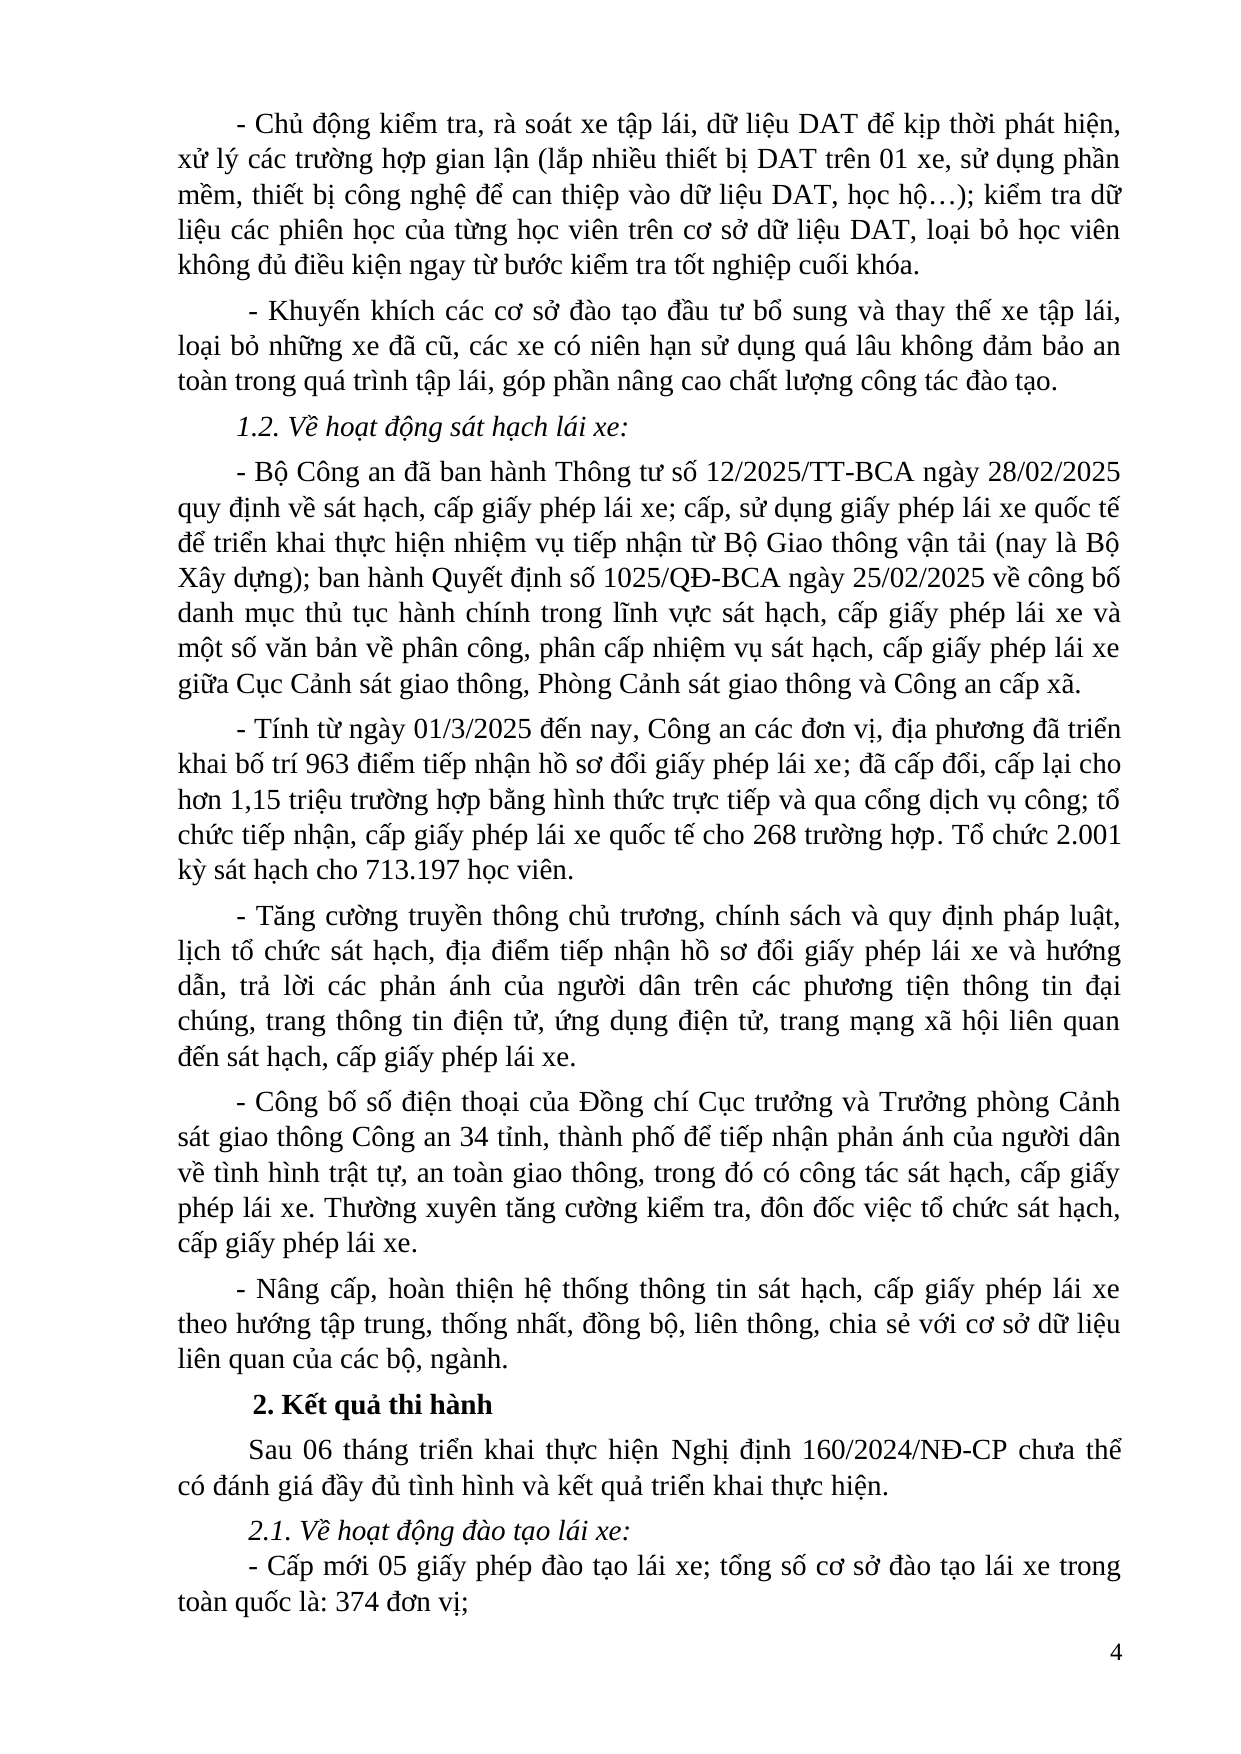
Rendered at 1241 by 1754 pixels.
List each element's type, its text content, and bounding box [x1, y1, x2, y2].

subtitle 2.1. Về hoạt động đào tạo lái xe: [177, 1513, 1122, 1547]
text Sau 06 tháng triển khai thực hiện Nghị định 160/2024/NĐ-CP chưa thể có đánh giá đầy đủ tình hình và kết quả triển khai thực hiện. [177, 1432, 1122, 1501]
text - Tăng cường truyền thông chủ trương, chính sách và quy định pháp luật, lịch tổ chức sát hạch, địa điểm tiếp nhận hồ sơ đổi giấy phép lái xe và hướng dẫn, trả lời các phản ánh của người dân trên các phương tiện thông tin đại chúng, trang thông tin điện tử, ứng dụng điện tử, trang mạng xã hội liên quan đến sát hạch, cấp giấy phép lái xe. [177, 898, 1122, 1072]
text 2. Kết quả thi hành [177, 1387, 1122, 1420]
text - Bộ Công an đã ban hành Thông tư số 12/2025/TT-BCA ngày 28/02/2025 quy định về sát hạch, cấp giấy phép lái xe; cấp, sử dụng giấy phép lái xe quốc tế để triển khai thực hiện nhiệm vụ tiếp nhận từ Bộ Giao thông vận tải (nay là Bộ Xây dựng); ban hành Quyết định số 1025/QĐ-BCA ngày 25/02/2025 về công bố danh mục thủ tục hành chính trong lĩnh vực sát hạch, cấp giấy phép lái xe và một số văn bản về phân công, phân cấp nhiệm vụ sát hạch, cấp giấy phép lái xe giữa Cục Cảnh sát giao thông, Phòng Cảnh sát giao thông và Công an cấp xã. [177, 454, 1122, 699]
text - Chủ động kiểm tra, rà soát xe tập lái, dữ liệu DAT để kịp thời phát hiện, xử lý các trường hợp gian lận (lắp nhiều thiết bị DAT trên 01 xe, sử dụng phần mềm, thiết bị công nghệ để can thiệp vào dữ liệu DAT, học hộ…); kiểm tra dữ liệu các phiên học của từng học viên trên cơ sở dữ liệu DAT, loại bỏ học viên không đủ điều kiện ngay từ bước kiểm tra tốt nghiệp cuối khóa. [177, 106, 1122, 281]
text - Tính từ ngày 01/3/2025 đến nay, Công an các đơn vị, địa phương đã triển khai bố trí 963 điểm tiếp nhận hồ sơ đổi giấy phép lái xe; đã cấp đổi, cấp lại cho hơn 1,15 triệu trường hợp bằng hình thức trực tiếp và qua cổng dịch vụ công; tổ chức tiếp nhận, cấp giấy phép lái xe quốc tế cho 268 trường hợp. Tổ chức 2.001 kỳ sát hạch cho 713.197 học viên. [177, 711, 1122, 886]
text - Nâng cấp, hoàn thiện hệ thống thông tin sát hạch, cấp giấy phép lái xe theo hướng tập trung, thống nhất, đồng bộ, liên thông, chia sẻ với cơ sở dữ liệu liên quan của các bộ, ngành. [177, 1271, 1122, 1375]
subtitle - Cấp mới 05 giấy phép đào tạo lái xe; tổng số cơ sở đào tạo lái xe trong toàn quốc là: 374 đơn vị; [177, 1548, 1122, 1617]
text 1.2. Về hoạt động sát hạch lái xe: [177, 409, 1122, 442]
subtitle - Khuyến khích các cơ sở đào tạo đầu tư bổ sung và thay thế xe tập lái, loại bỏ những xe đã cũ, các xe có niên hạn sử dụng quá lâu không đảm bảo an toàn trong quá trình tập lái, góp phần nâng cao chất lượng công tác đào tạo. [177, 293, 1122, 397]
text - Công bố số điện thoại của Đồng chí Cục trưởng và Trưởng phòng Cảnh sát giao thông Công an 34 tỉnh, thành phố để tiếp nhận phản ánh của người dân về tình hình trật tự, an toàn giao thông, trong đó có công tác sát hạch, cấp giấy phép lái xe. Thường xuyên tăng cường kiểm tra, đôn đốc việc tổ chức sát hạch, cấp giấy phép lái xe. [177, 1084, 1122, 1259]
